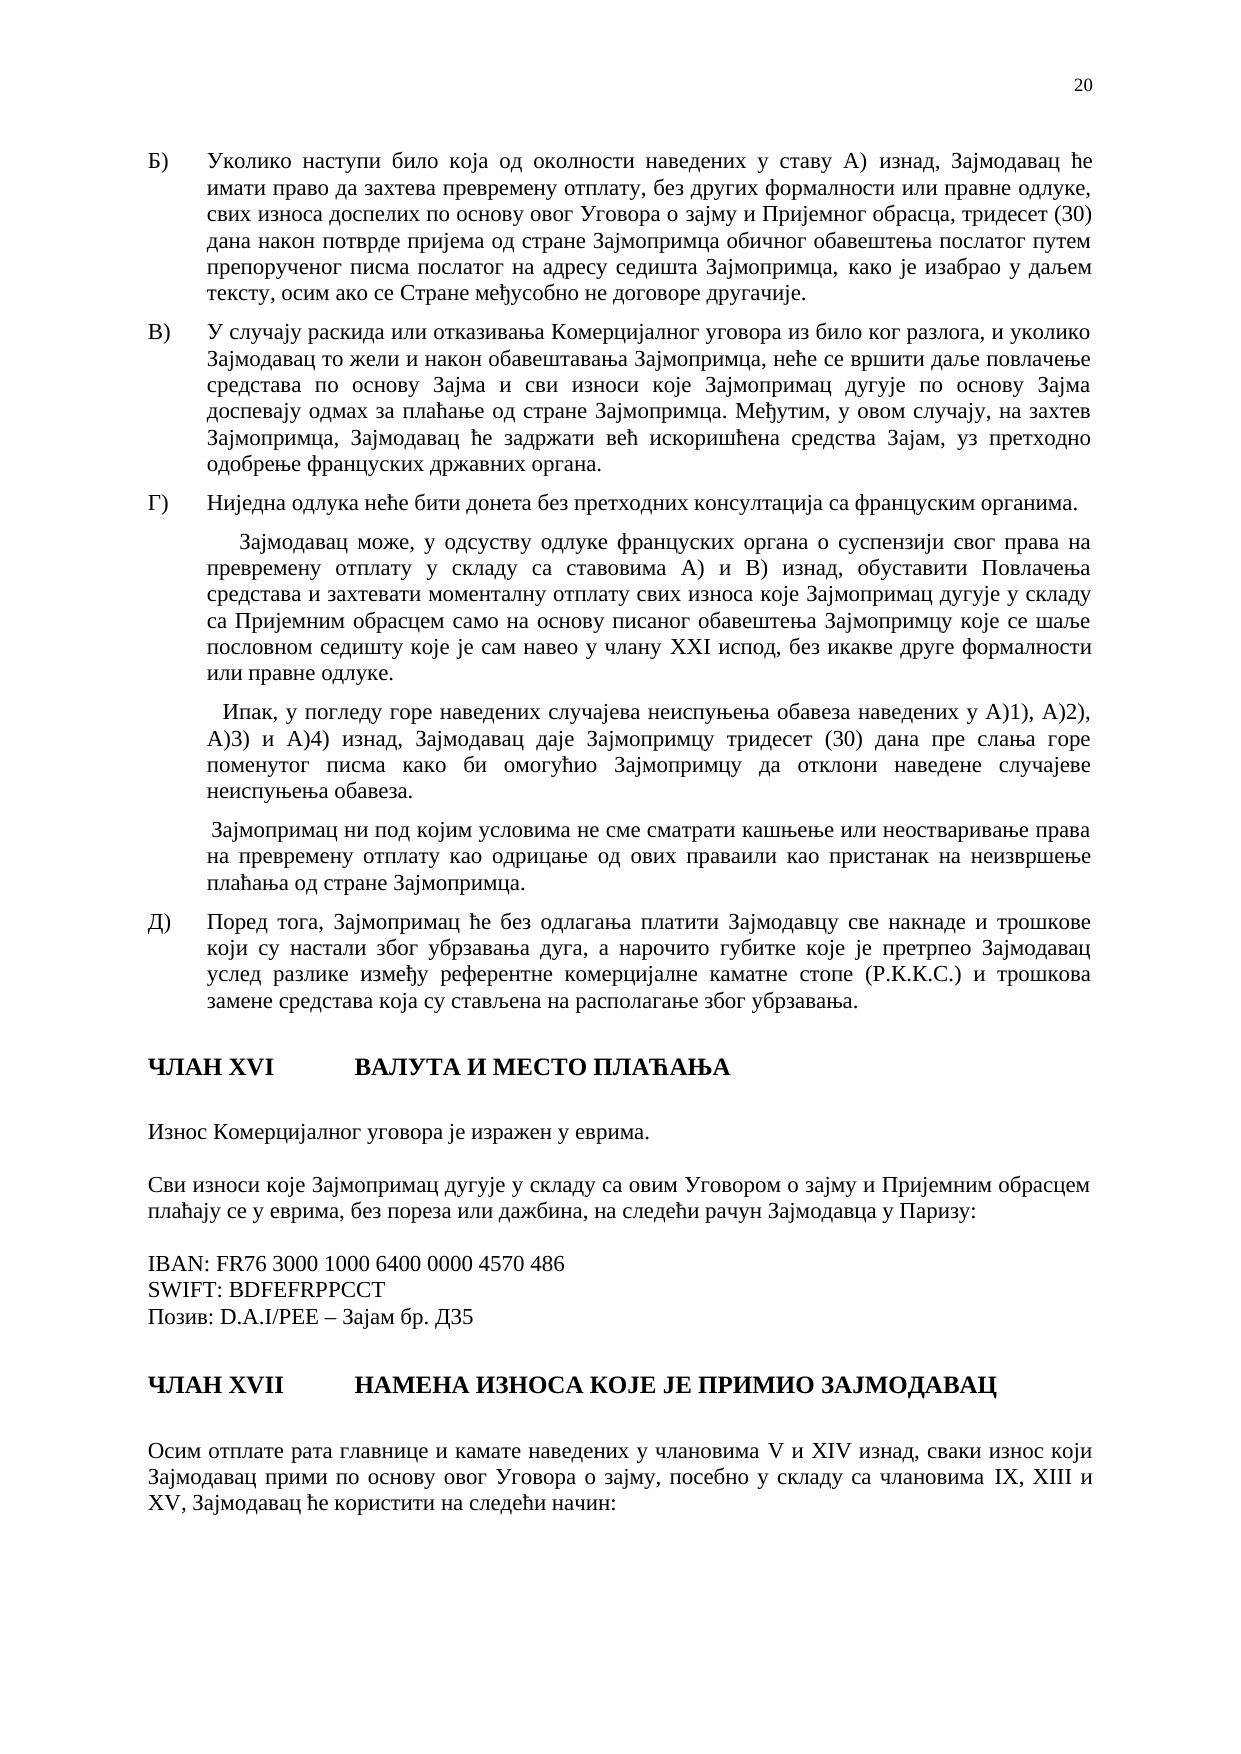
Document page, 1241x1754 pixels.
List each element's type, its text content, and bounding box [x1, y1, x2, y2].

text Осим отплате рата главнице и камате наведених у члановима V и XIV изнад, сваки износ који Зајмодавац прими по основу овог Уговора о зајму, посебно у складу са члановима IX, XIII и XV, Зајмодавац ће користити на следећи начин: [148, 1437, 1093, 1516]
text SWIFT: BDFEFRPPCCT [148, 1276, 1093, 1303]
list Зајмодавац може, у одсуству одлуке француских органа о суспензији свог права на превремену отплату у складу са ставовима А) и В) изнад, обуставити Повлачења средстава и захтевати моменталну отплату свих износа које Зајмопримац дугује у складу са Пријемним обрасцем само на основу писаног обавештења Зајмопримцу које се шаље пословном седишту које је сам навео у члану XXI испод, без икакве друге формалности или правне одлуке. [148, 528, 1093, 686]
list Б) Уколико наступи било која од околности наведених у ставу А) изнад, Зајмодавац ће имати право да захтева превремену отплату, без других формалности или правне одлуке, свих износа доспелих по основу овог Уговора о зајму и Пријемног обрасца, тридесет (30) дана након потврде пријема од стране Зајмопримца обичног обавештења послатог путем препорученог писма послатог на адресу седишта Зајмопримца, како је изабрао у даљем тексту, осим ако се Стране међусобно не договоре другачије. [148, 148, 1093, 306]
list Г) Ниједна одлука неће бити донета без претходних консултација са француским органима. [148, 489, 1093, 515]
list ЧЛАН XVII НАМЕНА ИЗНОСА КОЈЕ ЈЕ ПРИМИО ЗАЈМОДАВАЦ [148, 1370, 1093, 1399]
text В) У случају раскида или отказивања Комерцијалног уговора из било ког разлога, и уколико Зајмодавац то жели и након обавештавања Зајмопримца, неће се вршити даље повлачење средстава по основу Зајма и сви износи које Зајмопримац дугује по основу Зајма доспевају одмах за плаћање од стране Зајмопримца. Међутим, у овом случају, на захтев Зајмопримца, Зајмодавац ће задржати већ искоришћена средства Зајам, уз претходно одобрење француских државних органа. [148, 318, 1093, 476]
list Зајмопримац ни под којим условима не сме сматрати кашњење или неостваривање права на превремену отплату као одрицање од ових праваили као пристанак на неизвршење плаћања од стране Зајмопримца. [148, 816, 1093, 895]
list ЧЛАН XVI ВАЛУТА И МЕСТО ПЛАЋАЊА [148, 1052, 1093, 1081]
text Износ Комерцијалног уговора је изражен у еврима. [148, 1118, 1093, 1145]
text Позив: D.A.I/PEE – Зајам бр. Д35 [148, 1303, 1093, 1329]
text Д) Поред тога, Зајмопримац ће без одлагања платити Зајмодавцу све накнаде и трошкове који су настали због убрзавања дуга, а нарочито губитке које је претрпео Зајмодавац услед разлике између референтне комерцијалне каматне стопе (Р.К.К.С.) и трошкова замене средстава која су стављена на располагање због убрзавања. [148, 908, 1093, 1013]
text Сви износи које Зајмопримац дугује у складу са овим Уговором о зајму и Пријемним обрасцем плаћају се у еврима, без пореза или дажбина, на следећи рачун Зајмодавца у Паризу: [148, 1171, 1093, 1224]
list Ипак, у погледу горе наведених случајева неиспуњења обавеза наведених у А)1), А)2), А)3) и А)4) изнад, Зајмодавац даје Зајмопримцу тридесет (30) дана пре слања горе поменутог писма како би омогућио Зајмопримцу да отклони наведене случајеве неиспуњења обавеза. [148, 698, 1093, 804]
text IBAN: FR76 3000 1000 6400 0000 4570 486 [148, 1250, 1093, 1276]
